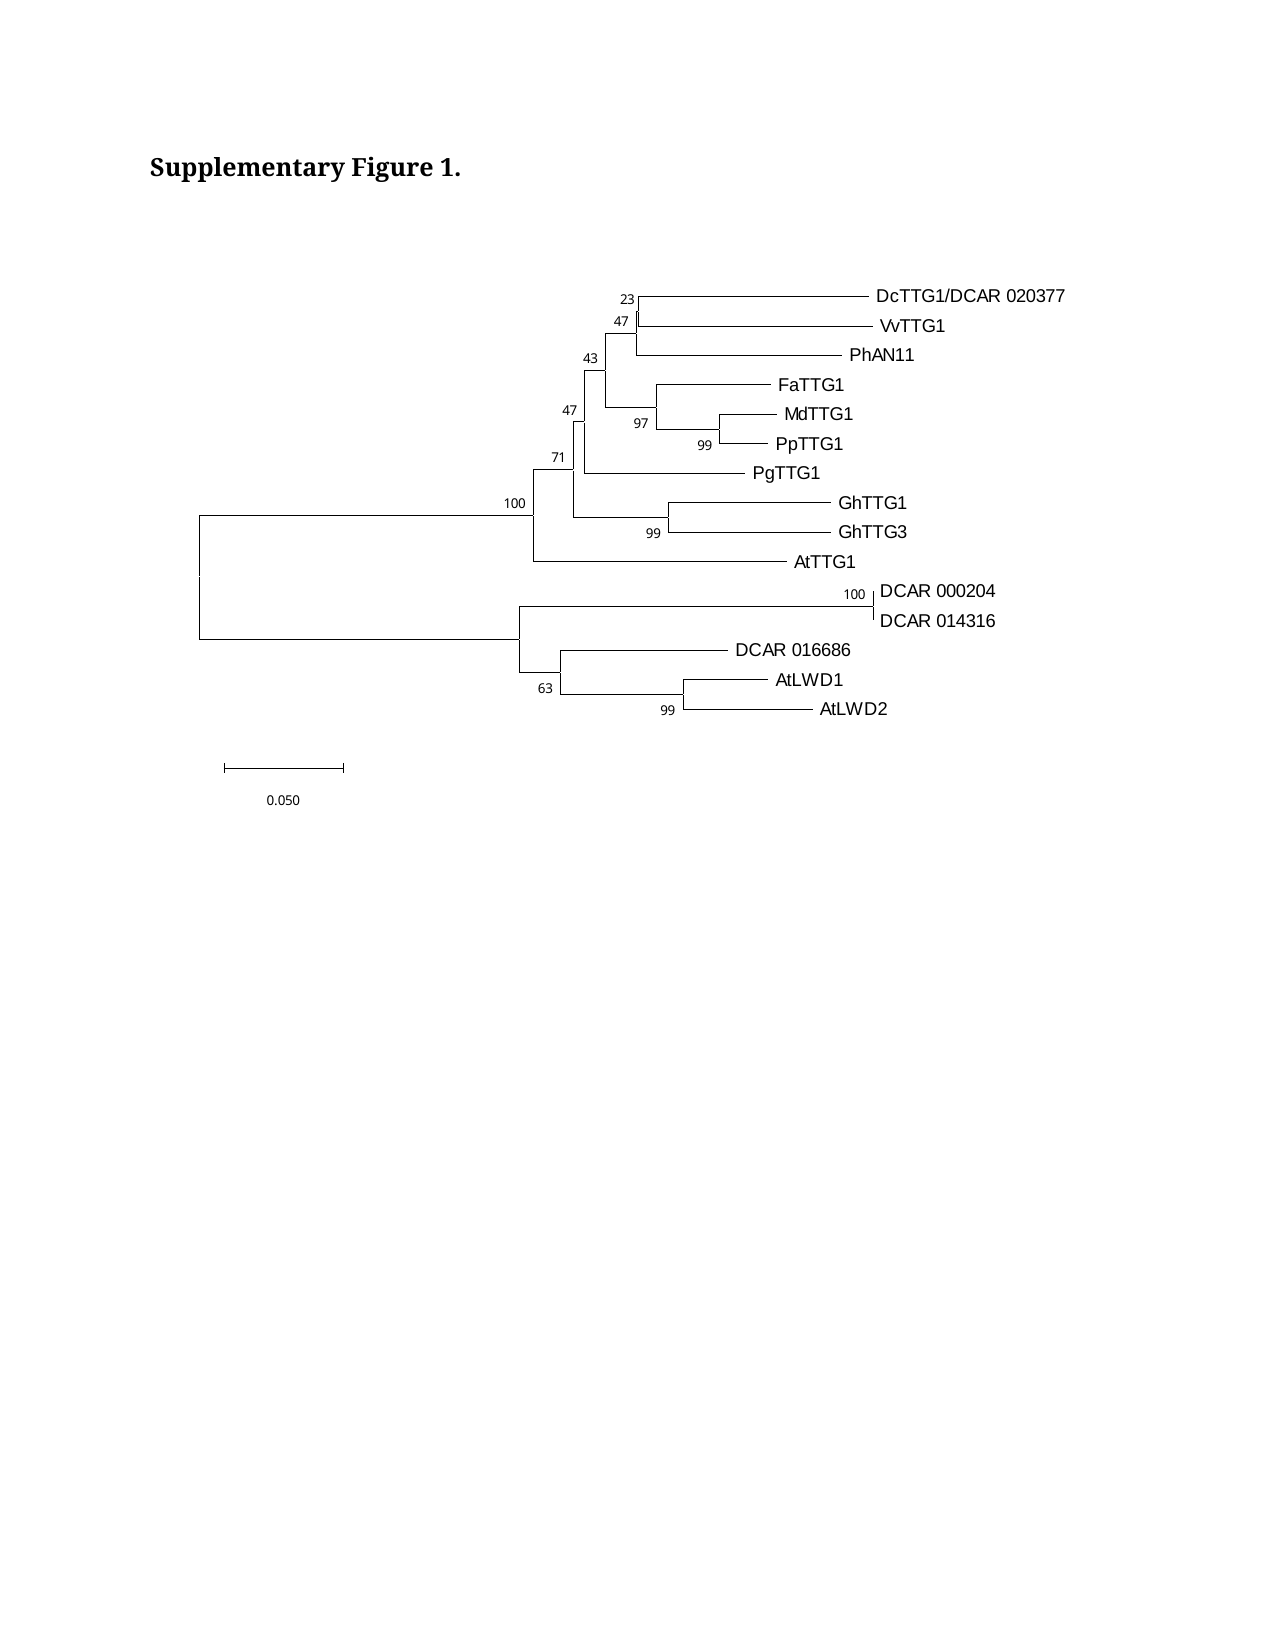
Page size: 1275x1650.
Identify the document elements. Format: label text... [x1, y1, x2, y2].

text Supplementary Figure 1. [150, 150, 1125, 184]
